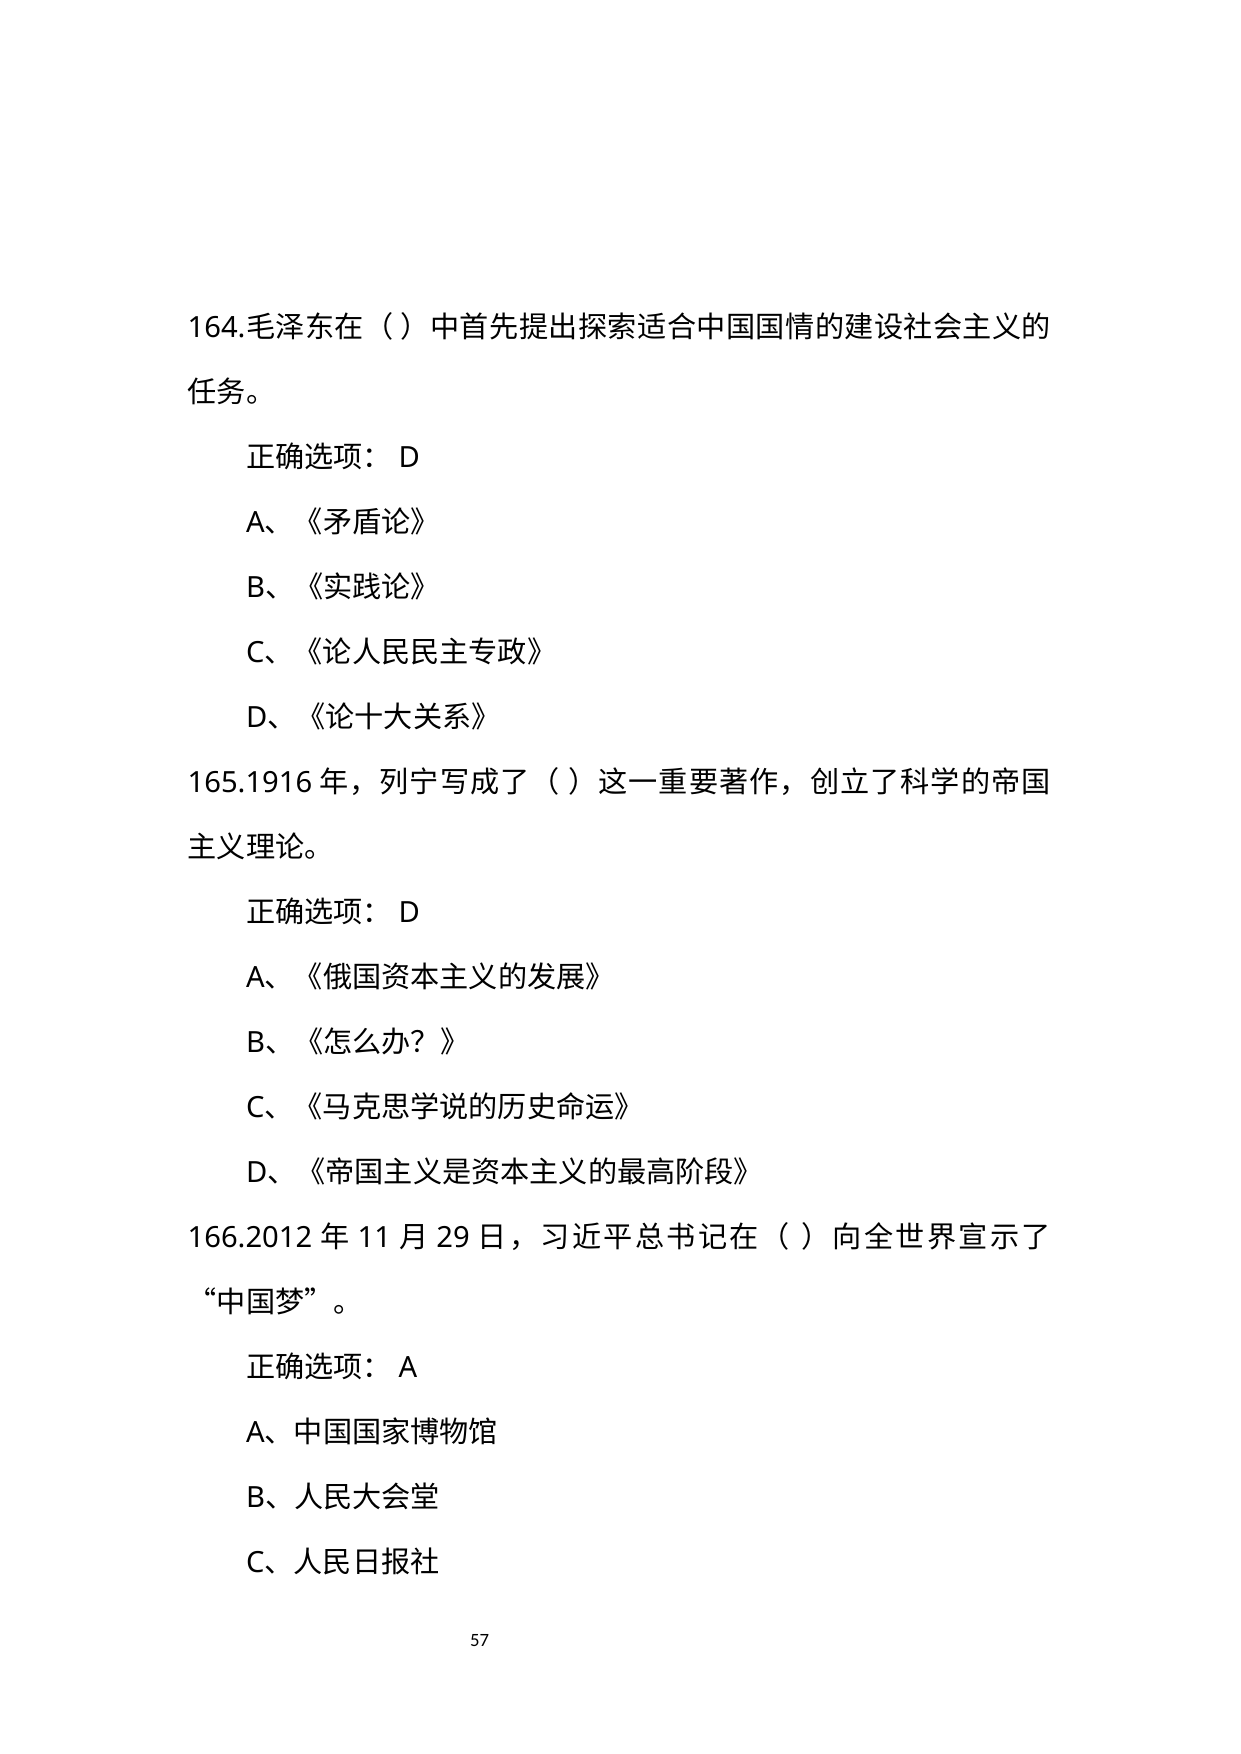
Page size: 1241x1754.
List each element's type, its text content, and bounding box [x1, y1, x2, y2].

list C、《论人民民主专政》 [187, 617, 1053, 682]
list 正确选项： A [187, 1332, 1053, 1397]
list 165.1916年，列宁写成了（ ）这一重要著作，创立了科学的帝国主义理论。 [187, 747, 1053, 877]
list C、人民日报社 [187, 1527, 1053, 1592]
list A、《矛盾论》 [187, 487, 1053, 552]
list B、《实践论》 [187, 552, 1053, 617]
list A、《俄国资本主义的发展》 [187, 942, 1053, 1007]
list 正确选项： D [187, 877, 1053, 942]
list D、《帝国主义是资本主义的最高阶段》 [187, 1137, 1053, 1202]
list C、《马克思学说的历史命运》 [187, 1072, 1053, 1137]
list B、《怎么办？》 [187, 1007, 1053, 1072]
list 正确选项： D [187, 422, 1053, 487]
list 166.2012年11月29日，习近平总书记在（ ）向全世界宣示了“中国梦”。 [187, 1202, 1053, 1332]
list A、中国国家博物馆 [187, 1397, 1053, 1462]
list 164.毛泽东在（ ）中首先提出探索适合中国国情的建设社会主义的任务。 [187, 292, 1053, 422]
list B、人民大会堂 [187, 1462, 1053, 1527]
list D、《论十大关系》 [187, 682, 1053, 747]
